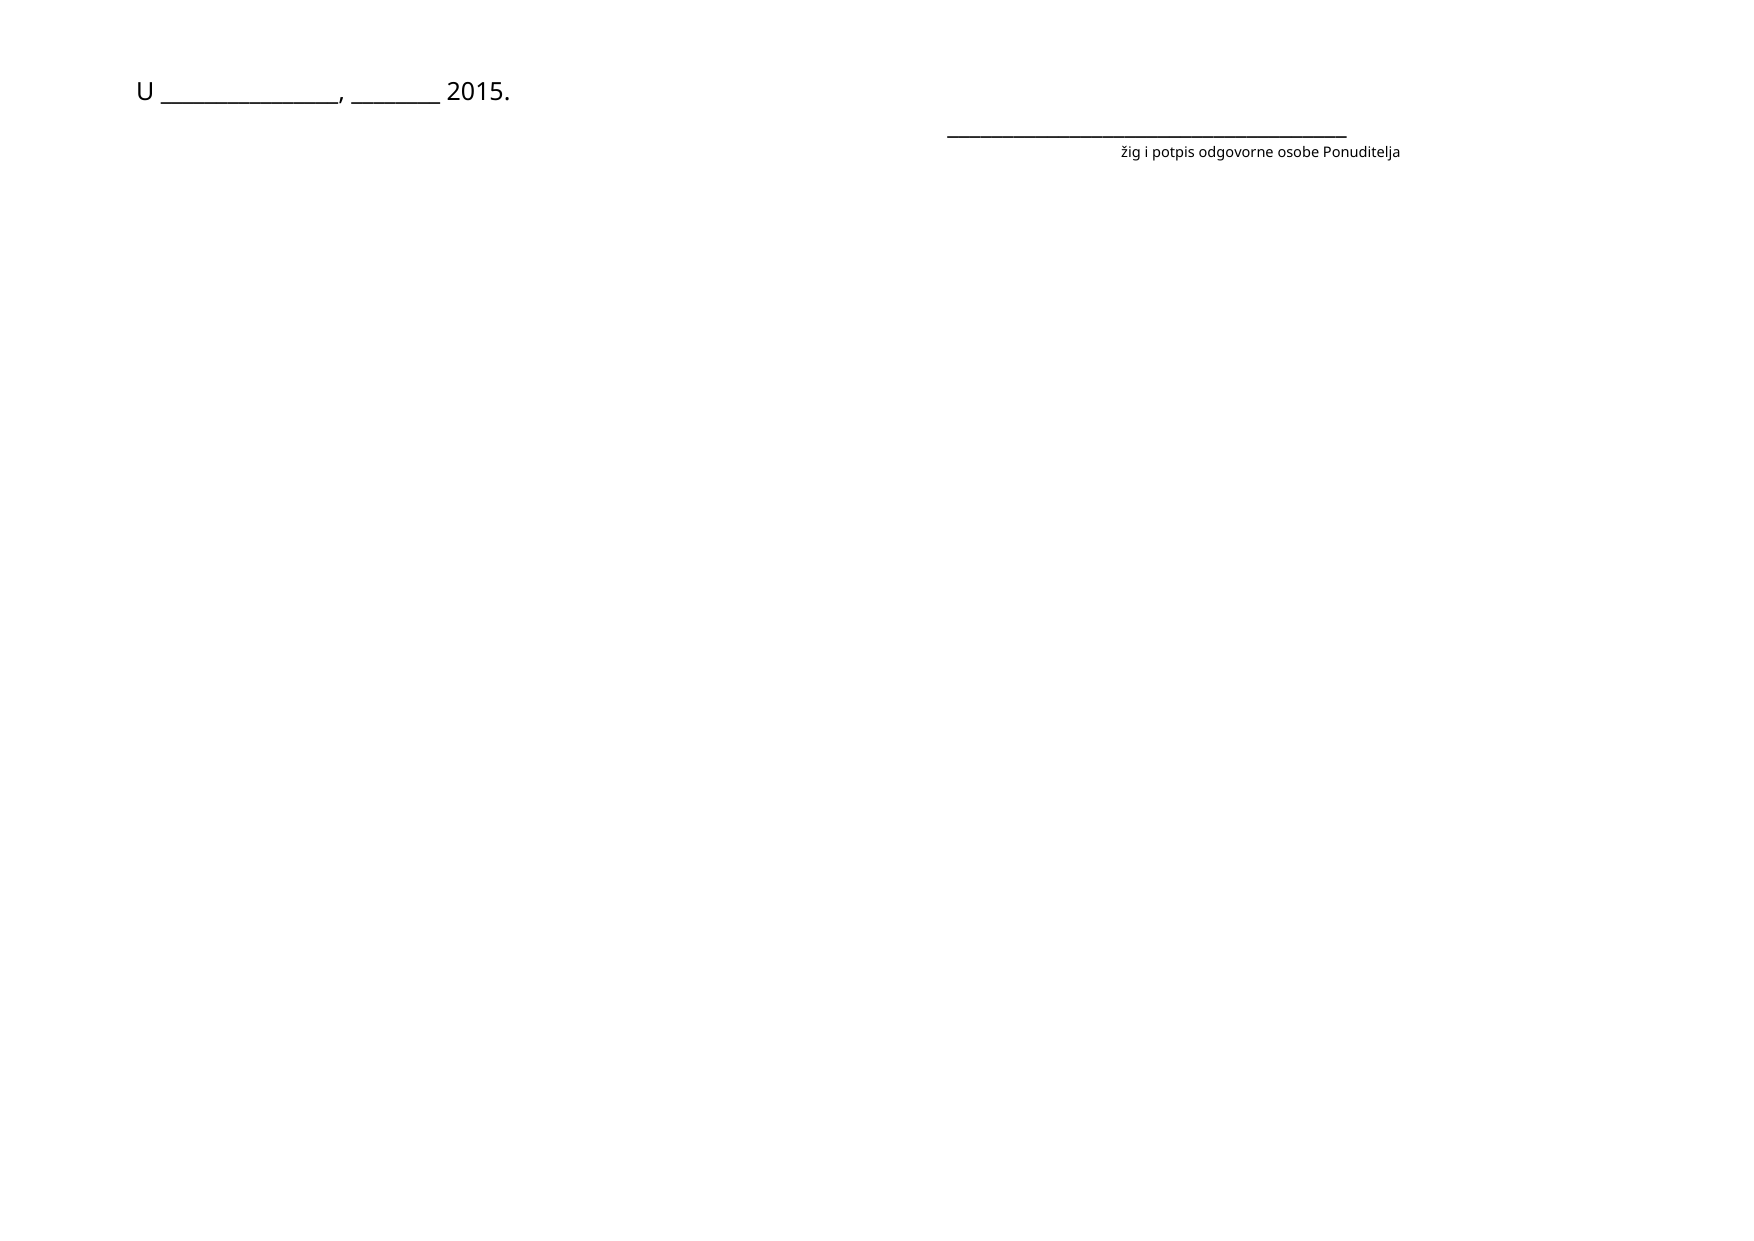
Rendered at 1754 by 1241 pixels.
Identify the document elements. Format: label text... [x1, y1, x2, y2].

text žig i potpis odgovorne osobe Ponuditelja [136, 142, 1620, 162]
text U ________________, ________ 2015. [136, 74, 1620, 108]
text ____________________________________ [136, 108, 1620, 142]
